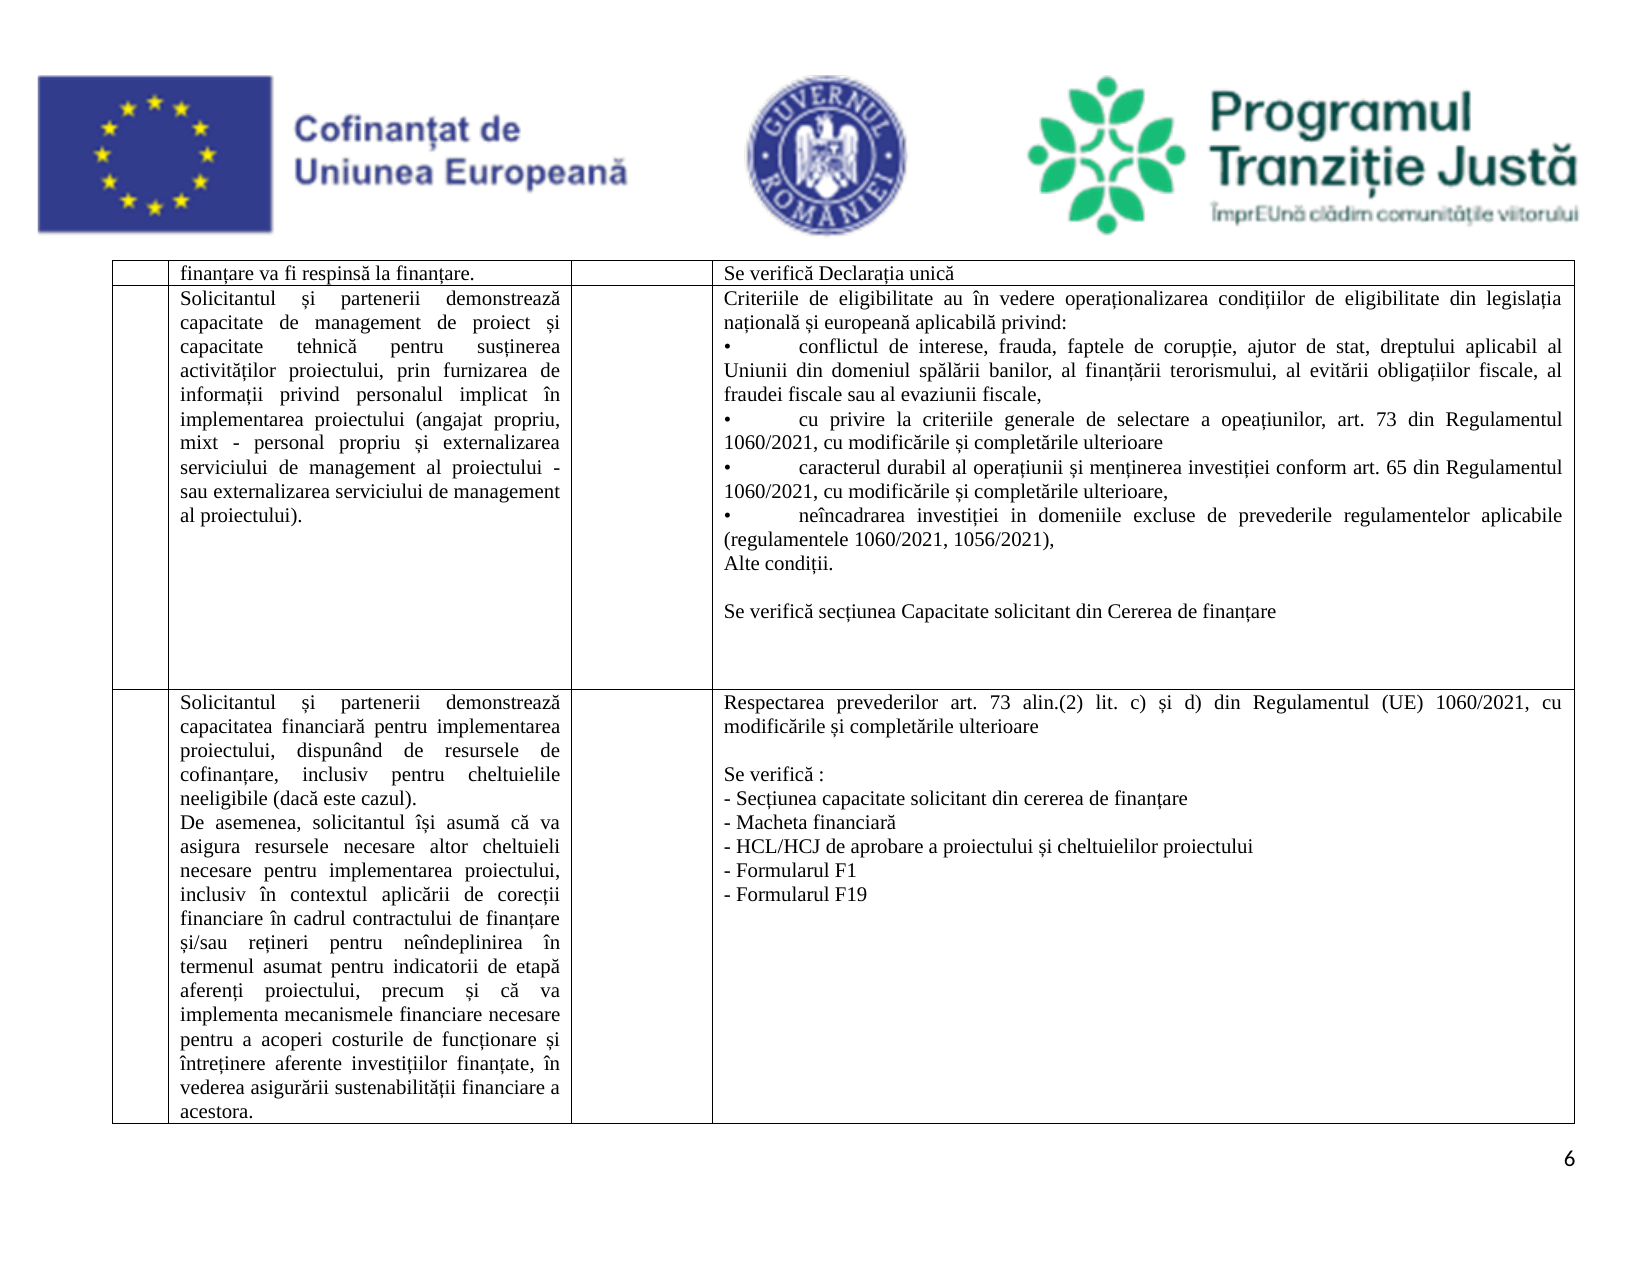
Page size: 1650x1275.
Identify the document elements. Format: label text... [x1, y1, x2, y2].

table_cell [113, 690, 168, 1123]
table_cell [113, 261, 168, 285]
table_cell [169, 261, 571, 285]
table_cell Respectarea prevederilor art. 73 alin.(2) lit. c) și d) din Regulamentul (UE) 1060/2021, cu modificările și completările ulterioare Se verifică : - Secțiunea capacitate solicitant din cererea de finanțare - Macheta financiară - HCL/HCJ de aprobare a proiectului și cheltuielilor proiectului - Formularul F1 - Formularul F19 [713, 690, 1574, 1123]
table_cell [572, 690, 712, 1123]
table_cell [572, 261, 712, 285]
table_cell Solicitantul și partenerii demonstrează capacitatea financiară pentru implementarea proiectului, dispunând de resursele de cofinanțare, inclusiv pentru cheltuielile neeligibile (dacă este cazul). De asemenea, solicitantul își asumă că va asigura resursele necesare altor cheltuieli necesare pentru implementarea proiectului, inclusiv în contextul aplicării de corecții financiare în cadrul contractului de finanțare și/sau rețineri pentru neîndeplinirea în termenul asumat pentru indicatorii de etapă aferenți proiectului, precum și că va implementa mecanismele financiare necesare pentru a acoperi costurile de funcționare și întreținere aferente investițiilor finanțate, în vederea asigurării sustenabilității financiare a acestora. [169, 690, 571, 1123]
picture [37, 75, 1583, 242]
table_cell Solicitantul și partenerii demonstrează capacitate de management de proiect și capacitate tehnică pentru susținerea activităților proiectului, prin furnizarea de informații privind personalul implicat în implementarea proiectului (angajat propriu, mixt - personal propriu și externalizarea serviciului de management al proiectului - sau externalizarea serviciului de management al proiectului). [169, 286, 571, 688]
table_cell Criteriile de eligibilitate au în vedere operaționalizarea condițiilor de eligibilitate din legislația națională și europeană aplicabilă privind: • conflictul de interese, frauda, faptele de corupție, ajutor de stat, dreptului aplicabil al Uniunii din domeniul spălării banilor, al finanțării terorismului, al evitării obligațiilor fiscale, al fraudei fiscale sau al evaziunii fiscale, • cu privire la criteriile generale de selectare a opeațiunilor, art. 73 din Regulamentul 1060/2021, cu modificările și completările ulterioare • caracterul durabil al operațiunii și menținerea investiției conform art. 65 din Regulamentul 1060/2021, cu modificările și completările ulterioare, • neîncadrarea investiției in domeniile excluse de prevederile regulamentelor aplicabile (regulamentele 1060/2021, 1056/2021), Alte condiții. Se verifică secțiunea Capacitate solicitant din Cererea de finanțare [713, 286, 1574, 688]
table_cell [113, 286, 168, 688]
table_cell [572, 286, 712, 688]
